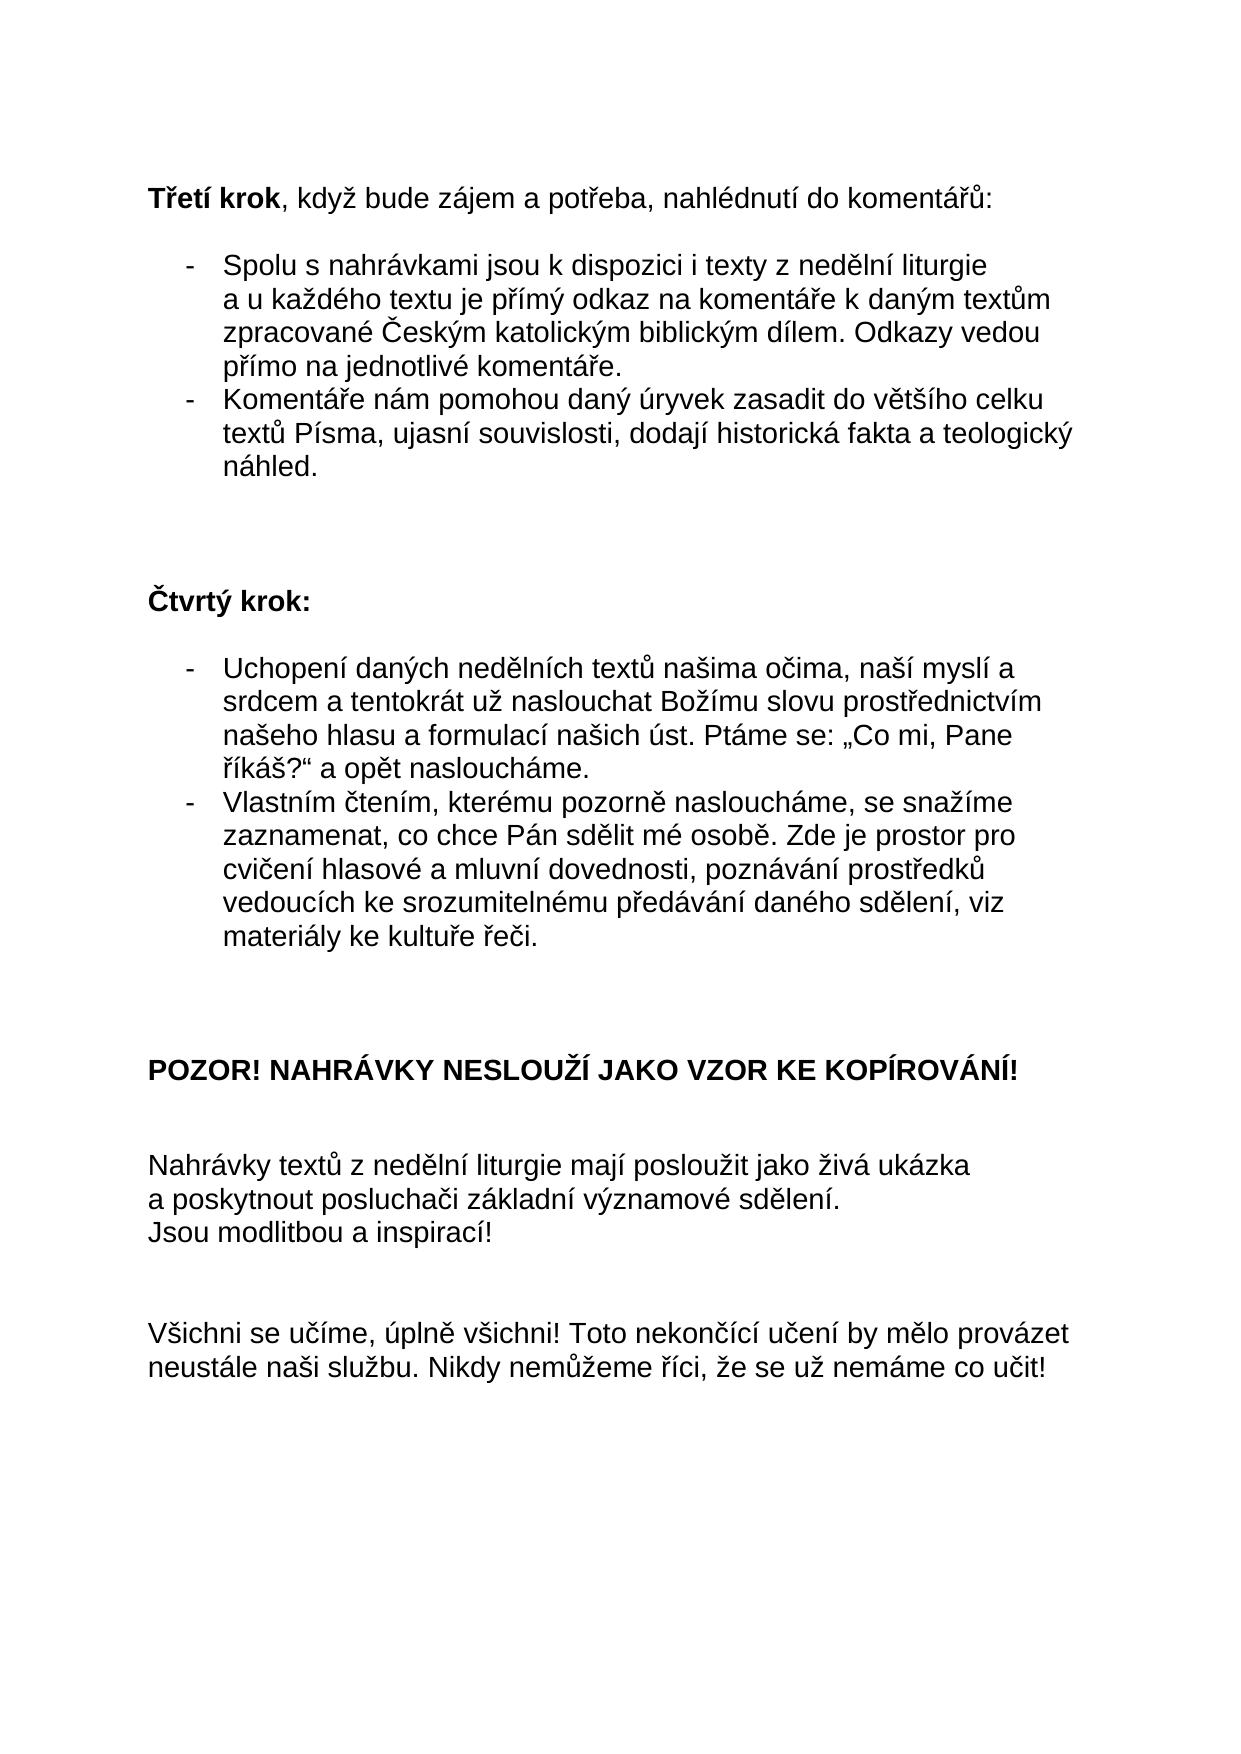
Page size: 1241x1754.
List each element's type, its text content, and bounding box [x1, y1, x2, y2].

text Všichni se učíme, úplně všichni! Toto nekončící učení by mělo provázet neustále naši službu. Nikdy nemůžeme říci, že se už nemáme co učit! [148, 1316, 1093, 1383]
list Vlastním čtením, kterému pozorně nasloucháme, se snažíme zaznamenat, co chce Pán sdělit mé osobě. Zde je prostor pro cvičení hlasové a mluvní dovednosti, poznávání prostředků vedoucích ke srozumitelnému předávání daného sdělení, viz materiály ke kultuře řeči. [185, 785, 1093, 953]
list Spolu s nahrávkami jsou k dispozici i texty z nedělní liturgie a u každého textu je přímý odkaz na komentáře k daným textům zpracované Českým katolickým biblickým dílem. Odkazy vedou přímo na jednotlivé komentáře. [185, 248, 1093, 382]
text Čtvrtý krok: [148, 584, 1093, 617]
text Nahrávky textů z nedělní liturgie mají posloužit jako živá ukázka a poskytnout posluchači základní významové sdělení. Jsou modlitbou a inspirací! [148, 1148, 1093, 1249]
text POZOR! NAHRÁVKY NESLOUŽÍ JAKO VZOR KE KOPÍROVÁNÍ! [148, 1053, 1093, 1115]
text Třetí krok, když bude zájem a potřeba, nahlédnutí do komentářů: [148, 181, 1093, 215]
list Komentáře nám pomohou daný úryvek zasadit do většího celku textů Písma, ujasní souvislosti, dodají historická fakta a teologický náhled. [185, 382, 1093, 483]
list Uchopení daných nedělních textů našima očima, naší myslí a srdcem a tentokrát už naslouchat Božímu slovu prostřednictvím našeho hlasu a formulací našich úst. Ptáme se: „Co mi, Pane říkáš?“ a opět nasloucháme. [185, 651, 1093, 785]
